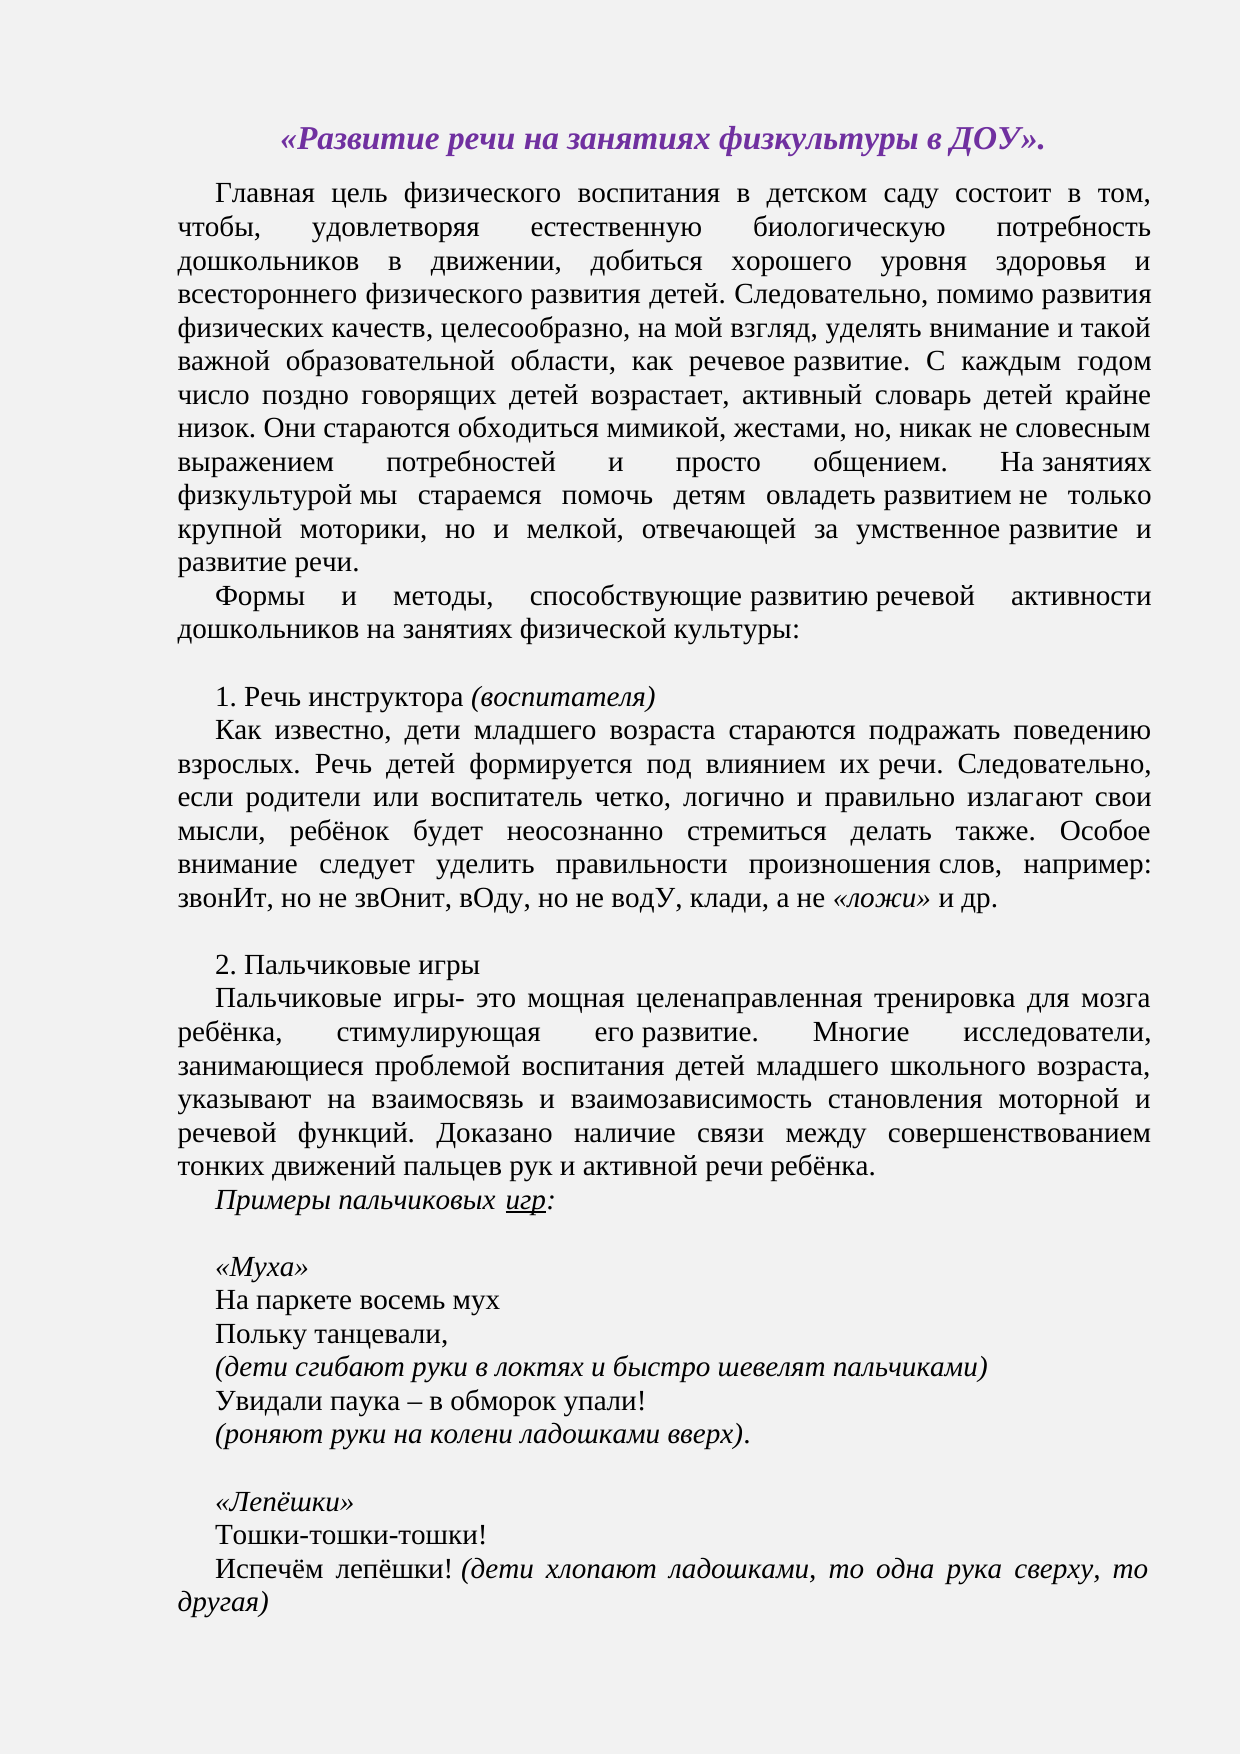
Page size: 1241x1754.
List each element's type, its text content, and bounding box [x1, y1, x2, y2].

text 1. Речь инструктора (воспитателя) [177, 679, 1152, 712]
text (дети сгибают руки в локтях и быстро шевелят пальчиками) [177, 1349, 1152, 1383]
text Формы и методы, способствующие развитию речевой активности дошкольников на занятиях физической культуры: [177, 578, 1152, 645]
text Пальчиковые игры- это мощная целенаправленная тренировка для мозга ребёнка, стимулирующая его развитие. Многие исследователи, занимающиеся проблемой воспитания детей младшего школьного возраста, указывают на взаимосвязь и взаимозависимость становления моторной и речевой функций. Доказано наличие связи между совершенствованием тонких движений пальцев рук и активной речи ребёнка. [177, 981, 1152, 1182]
text «Муха» [177, 1249, 1152, 1282]
text «Лепёшки» [177, 1484, 1152, 1517]
text Главная цель физического воспитания в детском саду состоит в том, чтобы, удовлетворяя естественную биологическую потребность дошкольников в движении, добиться хорошего уровня здоровья и всестороннего физического развития детей. Следовательно, помимо развития физических качеств, целесообразно, на мой взгляд, уделять внимание и такой важной образовательной области, как речевое развитие. С каждым годом число поздно говорящих детей возрастает, активный словарь детей крайне низок. Они стараются обходиться мимикой, жестами, но, никак не словесным выражением потребностей и просто общением. На занятиях физкультурой мы стараемся помочь детям овладеть развитием не только крупной моторики, но и мелкой, отвечающей за умственное развитие и развитие речи. [177, 176, 1152, 578]
text (роняют руки на колени ладошками вверх). [177, 1417, 1152, 1450]
text На паркете восемь мух [177, 1282, 1152, 1316]
text Польку танцевали, [177, 1316, 1152, 1349]
text Примеры пальчиковых игр: [177, 1182, 1152, 1215]
text «Развитие речи на занятиях физкультуры в ДОУ». [177, 118, 1152, 156]
text Тошки-тошки-тошки! [177, 1517, 1152, 1551]
text 2. Пальчиковые игры [177, 947, 1152, 981]
text Увидали паука – в обморок упали! [177, 1383, 1152, 1417]
text Испечём лепёшки! (дети хлопают ладошками, то одна рука сверху, то другая) [177, 1551, 1152, 1618]
text Как известно, дети младшего возраста стараются подражать поведению взрослых. Речь детей формируется под влиянием их речи. Следовательно, если родители или воспитатель четко, логично и правильно излагают свои мысли, ребёнок будет неосознанно стремиться делать также. Особое внимание следует уделить правильности произношения слов, например: звонИт, но не звОнит, вОду, но не водУ, клади, а не «ложи» и др. [177, 712, 1152, 913]
